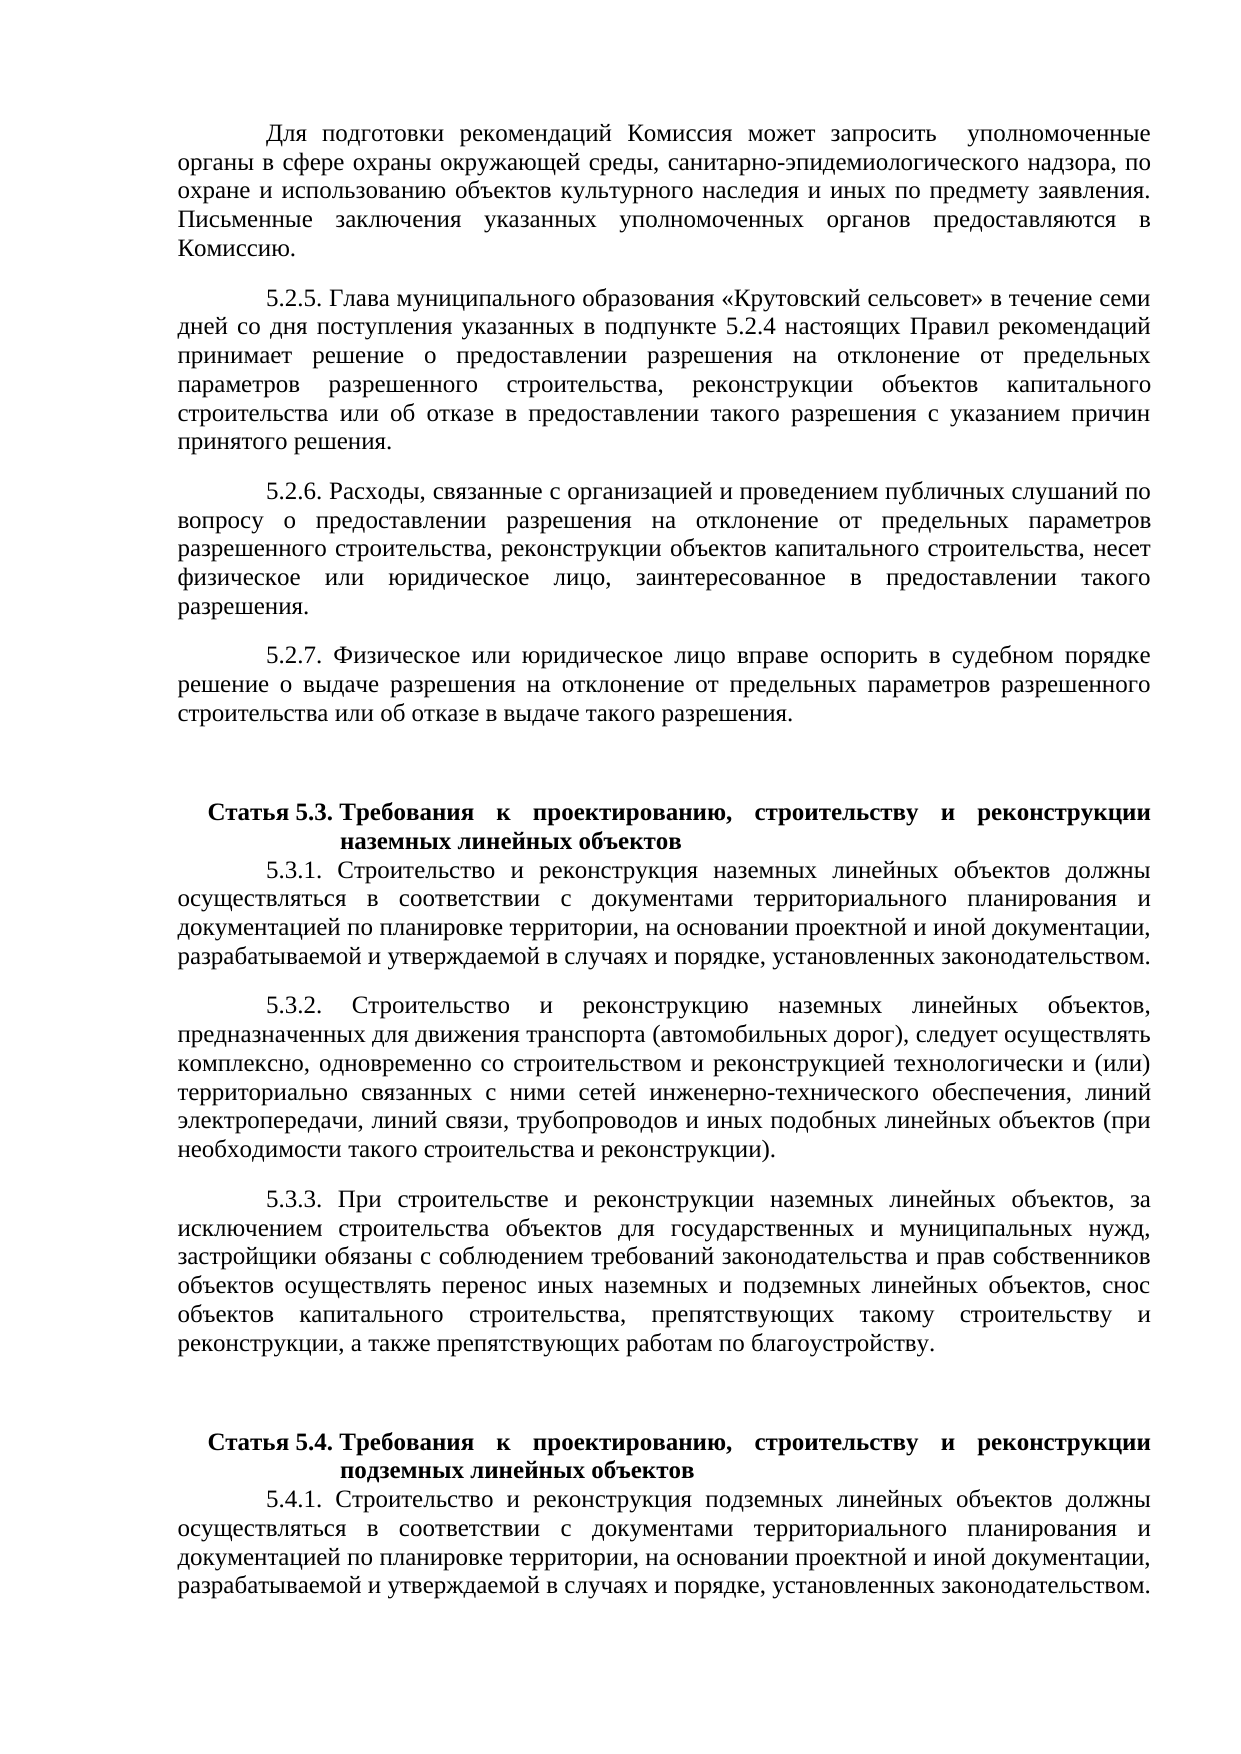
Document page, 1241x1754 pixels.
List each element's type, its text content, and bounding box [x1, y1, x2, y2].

text 5.3.1. Строительство и реконструкция наземных линейных объектов должны осуществляться в соответствии с документами территориального планирования и документацией по планировке территории, на основании проектной и иной документации, разрабатываемой и утверждаемой в случаях и порядке, установленных законодательством. [177, 855, 1152, 970]
text 5.2.7. Физическое или юридическое лицо вправе оспорить в судебном порядке решение о выдаче разрешения на отклонение от предельных параметров разрешенного строительства или об отказе в выдаче такого разрешения. [177, 641, 1152, 727]
list Требования к проектированию, строительству и реконструкции наземных линейных объектов [207, 797, 1152, 855]
list Требования к проектированию, строительству и реконструкции подземных линейных объектов [207, 1427, 1152, 1484]
text 5.2.6. Расходы, связанные с организацией и проведением публичных слушаний по вопросу о предоставлении разрешения на отклонение от предельных параметров разрешенного строительства, реконструкции объектов капитального строительства, несет физическое или юридическое лицо, заинтересованное в предоставлении такого разрешения. [177, 476, 1152, 620]
text Для подготовки рекомендаций Комиссия может запросить уполномоченные органы в сфере охраны окружающей среды, санитарно-эпидемиологического надзора, по охране и использованию объектов культурного наследия и иных по предмету заявления. Письменные заключения указанных уполномоченных органов предоставляются в Комиссию. [177, 118, 1152, 262]
text 5.3.2. Строительство и реконструкцию наземных линейных объектов, предназначенных для движения транспорта (автомобильных дорог), следует осуществлять комплексно, одновременно со строительством и реконструкцией технологически и (или) территориально связанных с ними сетей инженерно-технического обеспечения, линий электропередачи, линий связи, трубопроводов и иных подобных линейных объектов (при необходимости такого строительства и реконструкции). [177, 991, 1152, 1163]
text 5.4.1. Строительство и реконструкция подземных линейных объектов должны осуществляться в соответствии с документами территориального планирования и документацией по планировке территории, на основании проектной и иной документации, разрабатываемой и утверждаемой в случаях и порядке, установленных законодательством. [177, 1484, 1152, 1599]
text 5.3.3. При строительстве и реконструкции наземных линейных объектов, за исключением строительства объектов для государственных и муниципальных нужд, застройщики обязаны с соблюдением требований законодательства и прав собственников объектов осуществлять перенос иных наземных и подземных линейных объектов, снос объектов капитального строительства, препятствующих такому строительству и реконструкции, а также препятствующих работам по благоустройству. [177, 1184, 1152, 1356]
text 5.2.5. Глава муниципального образования «Крутовский сельсовет» в течение семи дней со дня поступления указанных в подпункте 5.2.4 настоящих Правил рекомендаций принимает решение о предоставлении разрешения на отклонение от предельных параметров разрешенного строительства, реконструкции объектов капитального строительства или об отказе в предоставлении такого разрешения с указанием причин принятого решения. [177, 283, 1152, 455]
